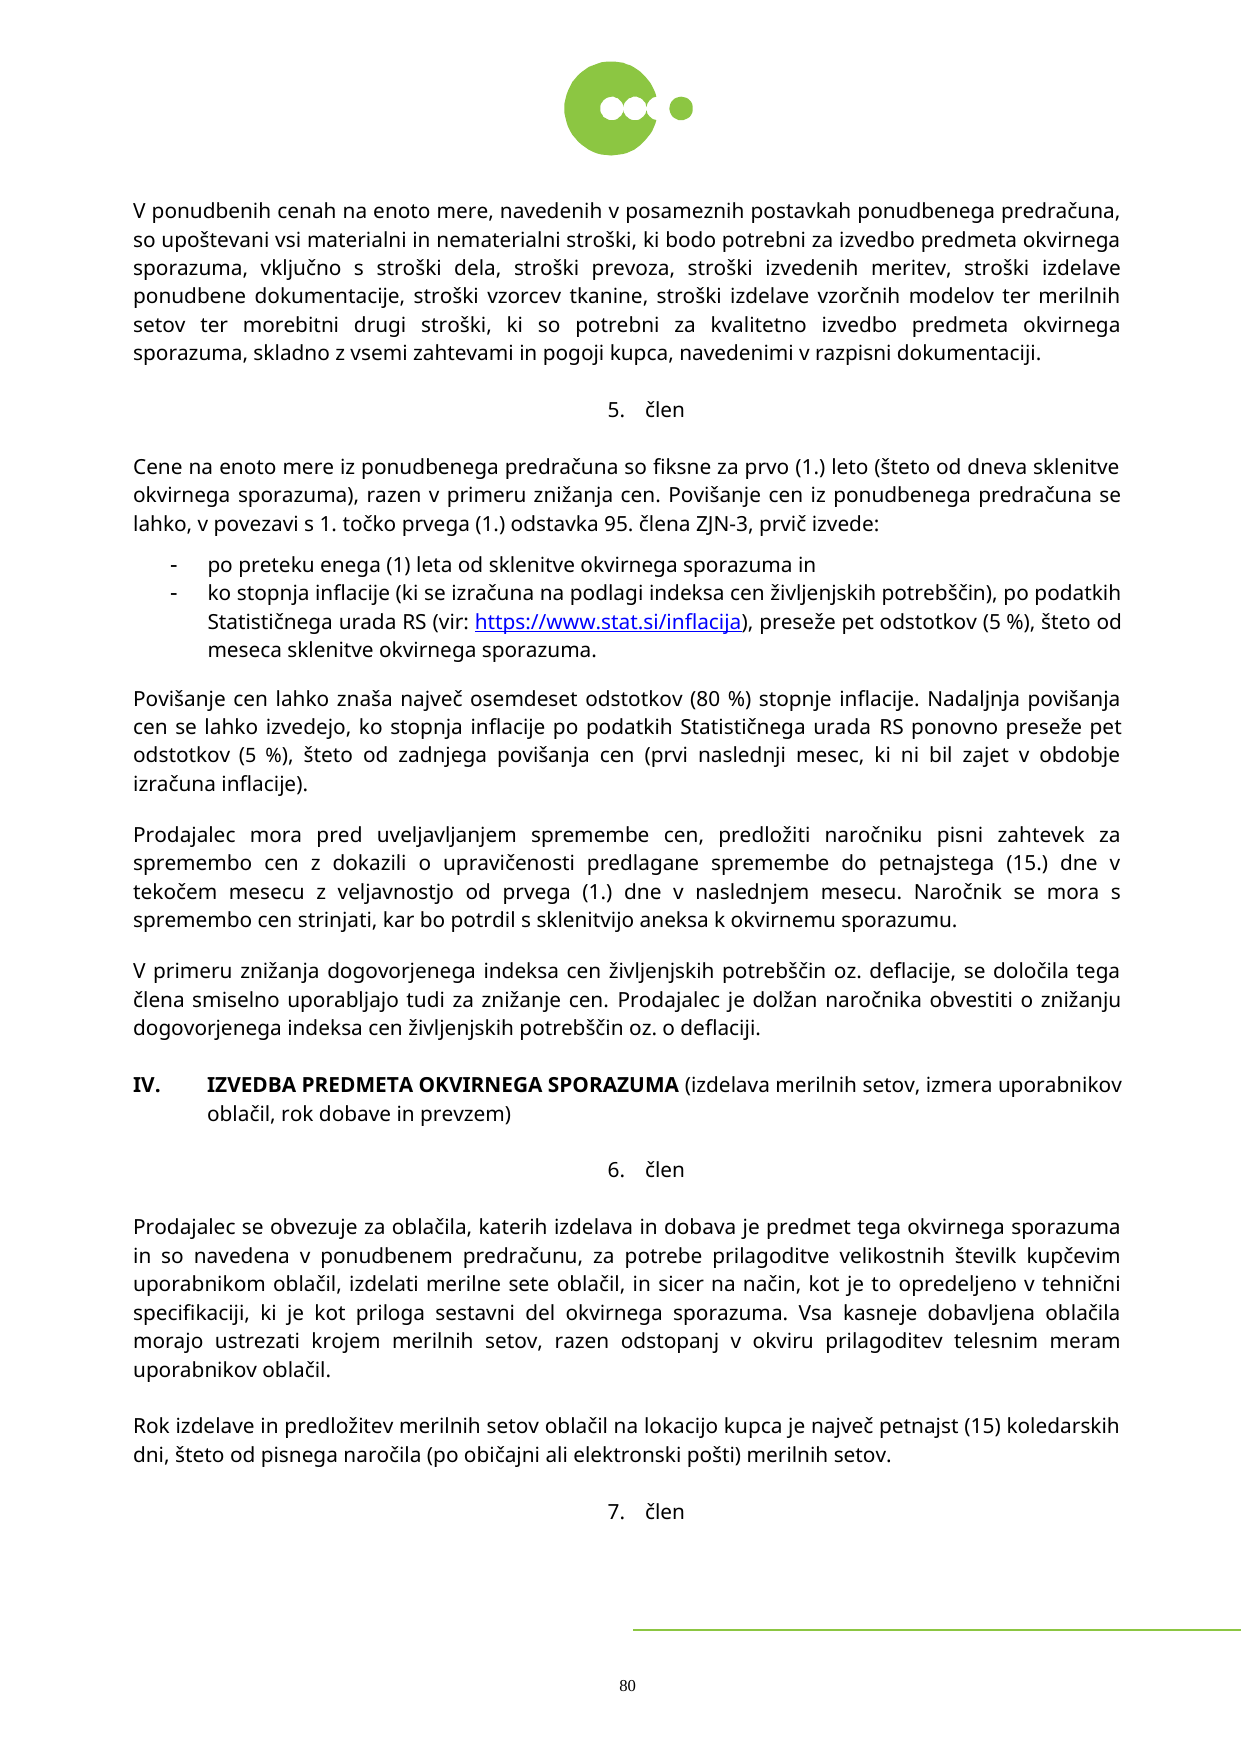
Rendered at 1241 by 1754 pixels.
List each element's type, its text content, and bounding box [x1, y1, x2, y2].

text Cene na enoto mere iz ponudbenega predračuna so fiksne za prvo (1.) leto (šteto od dneva sklenitve okvirnega sporazuma), razen v primeru znižanja cen. Povišanje cen iz ponudbenega predračuna se lahko, v povezavi s 1. točko prvega (1.) odstavka 95. člena ZJN-3, prvič izvede: [133, 452, 1122, 537]
text Prodajalec mora pred uveljavljanjem spremembe cen, predložiti naročniku pisni zahtevek za spremembo cen z dokazili o upravičenosti predlagane spremembe do petnajstega (15.) dne v tekočem mesecu z veljavnostjo od prvega (1.) dne v naslednjem mesecu. Naročnik se mora s spremembo cen strinjati, kar bo potrdil s sklenitvijo aneksa k okvirnemu sporazumu. [133, 820, 1122, 934]
text Prodajalec se obvezuje za oblačila, katerih izdelava in dobava je predmet tega okvirnega sporazuma in so navedena v ponudbenem predračunu, za potrebe prilagoditve velikostnih številk kupčevim uporabnikom oblačil, izdelati merilne sete oblačil, in sicer na način, kot je to opredeljeno v tehnični specifikaciji, ki je kot priloga sestavni del okvirnega sporazuma. Vsa kasneje dobavljena oblačila morajo ustrezati krojem merilnih setov, razen odstopanj v okviru prilagoditev telesnim meram uporabnikov oblačil. [133, 1212, 1122, 1383]
text V primeru znižanja dogovorjenega indeksa cen življenjskih potrebščin oz. deflacije, se določila tega člena smiselno uporabljajo tudi za znižanje cen. Prodajalec je dolžan naročnika obvestiti o znižanju dogovorjenega indeksa cen življenjskih potrebščin oz. o deflaciji. [133, 957, 1122, 1042]
list člen [170, 395, 1122, 424]
text Povišanje cen lahko znaša največ osemdeset odstotkov (80 %) stopnje inflacije. Nadaljnja povišanja cen se lahko izvedejo, ko stopnja inflacije po podatkih Statističnega urada RS ponovno preseže pet odstotkov (5 %), šteto od zadnjega povišanja cen (prvi naslednji mesec, ki ni bil zajet v obdobje izračuna inflacije). [133, 684, 1122, 797]
list po preteku enega (1) leta od sklenitve okvirnega sporazuma in [170, 550, 1122, 578]
list člen [170, 1497, 1122, 1525]
list člen [170, 1156, 1122, 1184]
text Rok izdelave in predložitev merilnih setov oblačil na lokacijo kupca je največ petnajst (15) koledarskih dni, šteto od pisnega naročila (po običajni ali elektronski pošti) merilnih setov. [133, 1412, 1122, 1468]
list IZVEDBA PREDMETA OKVIRNEGA SPORAZUMA (izdelava merilnih setov, izmera uporabnikov oblačil, rok dobave in prevzem) [133, 1070, 1122, 1127]
list ko stopnja inflacije (ki se izračuna na podlagi indeksa cen življenjskih potrebščin), po podatkih Statističnega urada RS (vir: https://www.stat.si/inflacija), preseže pet odstotkov (5 %), šteto od meseca sklenitve okvirnega sporazuma. [170, 578, 1122, 664]
text V ponudbenih cenah na enoto mere, navedenih v posameznih postavkah ponudbenega predračuna, so upoštevani vsi materialni in nematerialni stroški, ki bodo potrebni za izvedbo predmeta okvirnega sporazuma, vključno s stroški dela, stroški prevoza, stroški izvedenih meritev, stroški izdelave ponudbene dokumentacije, stroški vzorcev tkanine, stroški izdelave vzorčnih modelov ter merilnih setov ter morebitni drugi stroški, ki so potrebni za kvalitetno izvedbo predmeta okvirnega sporazuma, skladno z vsemi zahtevami in pogoji kupca, navedenimi v razpisni dokumentaciji. [133, 196, 1122, 367]
